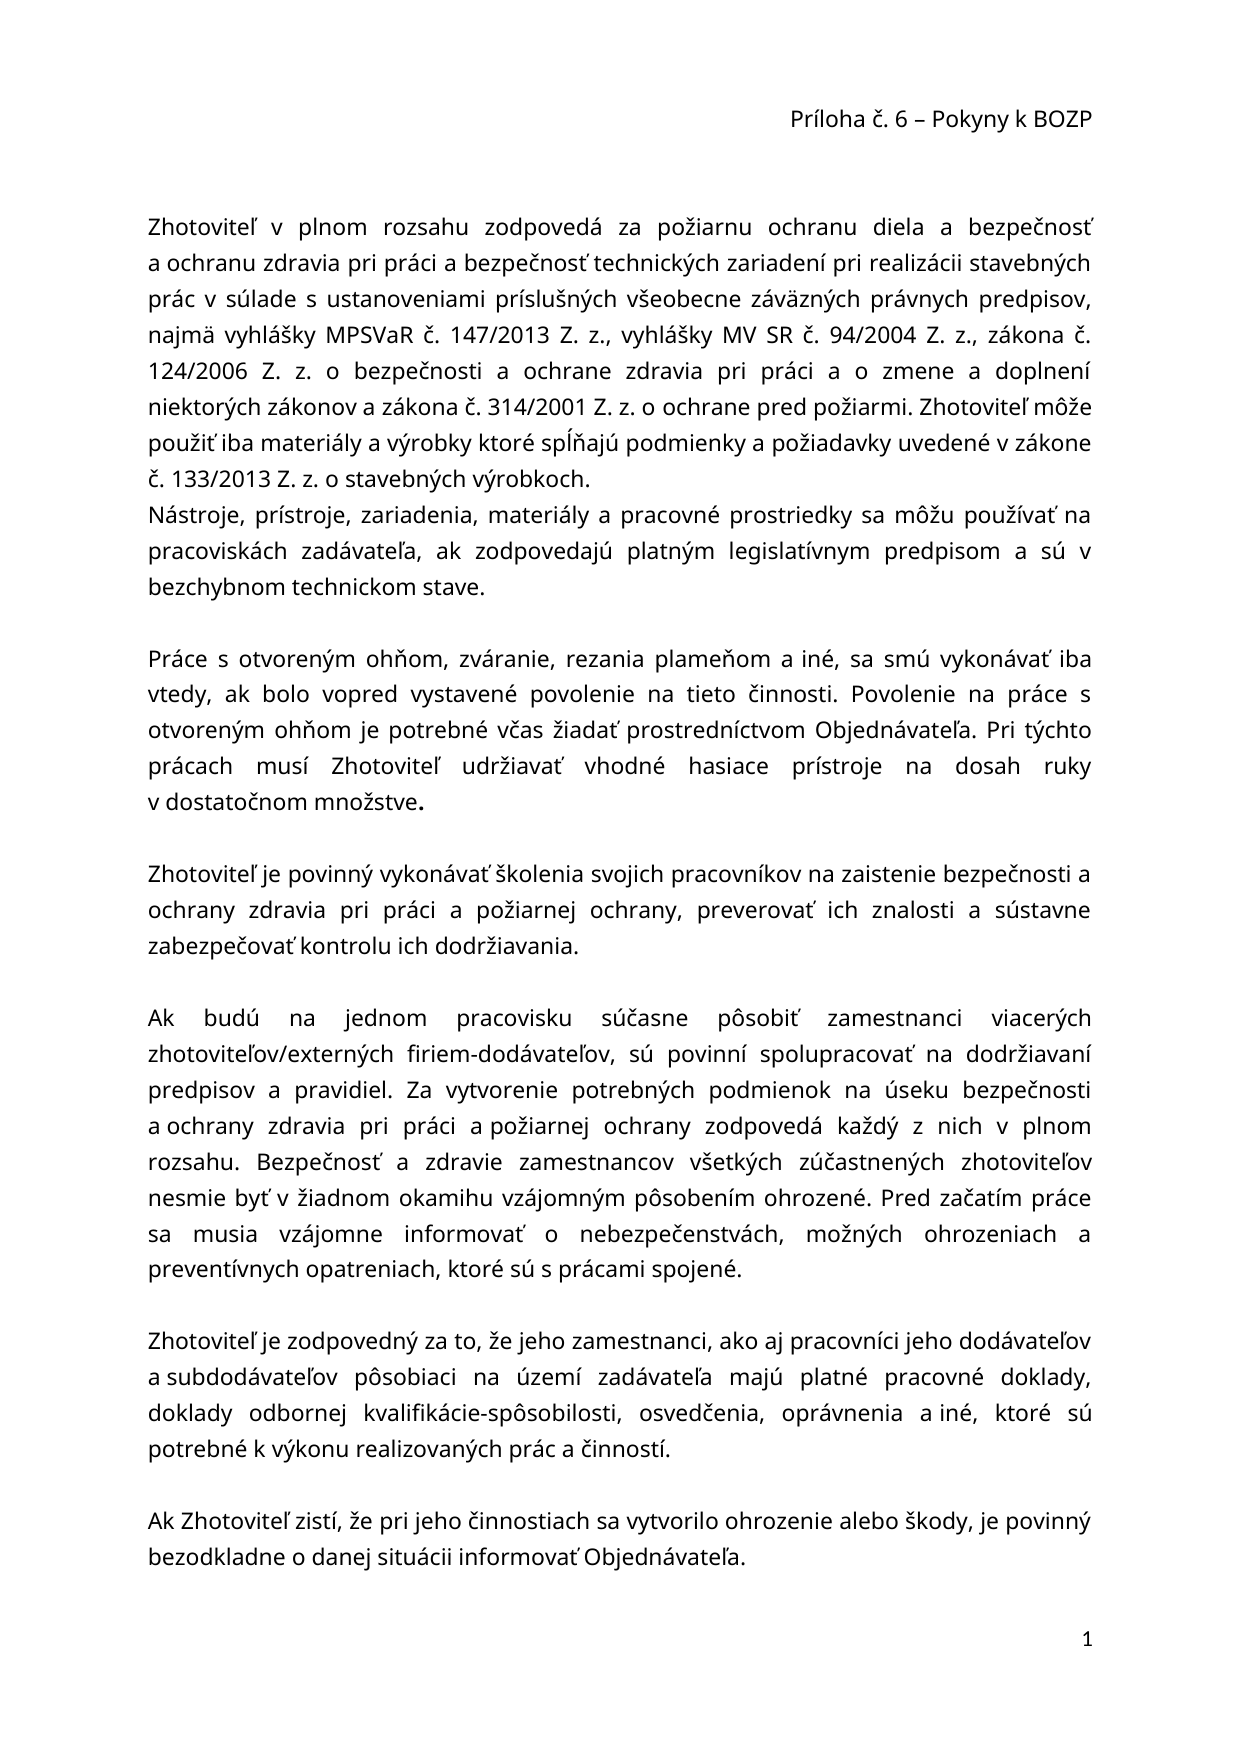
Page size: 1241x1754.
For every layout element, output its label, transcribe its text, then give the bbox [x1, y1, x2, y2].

text Nástroje, prístroje, zariadenia, materiály a pracovné prostriedky sa môžu používať na pracoviskách zadávateľa, ak zodpovedajú platným legislatívnym predpisom a sú v bezchybnom technickom stave. [148, 499, 1093, 602]
text Ak Zhotoviteľ zistí, že pri jeho činnostiach sa vytvorilo ohrozenie alebo škody, je povinný bezodkladne o danej situácii informovať Objednávateľa. [148, 1505, 1093, 1572]
text Zhotoviteľ v plnom rozsahu zodpovedá za požiarnu ochranu diela a bezpečnosť a ochranu zdravia pri práci a bezpečnosť technických zariadení pri realizácii stavebných prác v súlade s ustanoveniami príslušných všeobecne záväzných právnych predpisov, najmä vyhlášky MPSVaR č. 147/2013 Z. z., vyhlášky MV SR č. 94/2004 Z. z., zákona č. 124/2006 Z. z. o bezpečnosti a ochrane zdravia pri práci a o zmene a doplnení niektorých zákonov a zákona č. 314/2001 Z. z. o ochrane pred požiarmi. Zhotoviteľ môže použiť iba materiály a výrobky ktoré spĺňajú podmienky a požiadavky uvedené v zákone č. 133/2013 Z. z. o stavebných výrobkoch. [148, 211, 1093, 494]
text Zhotoviteľ je povinný vykonávať školenia svojich pracovníkov na zaistenie bezpečnosti a ochrany zdravia pri práci a požiarnej ochrany, preverovať ich znalosti a sústavne zabezpečovať kontrolu ich dodržiavania. [148, 858, 1093, 961]
text Ak budú na jednom pracovisku súčasne pôsobiť zamestnanci viacerých zhotoviteľov/externých firiem-dodávateľov, sú povinní spolupracovať na dodržiavaní predpisov a pravidiel. Za vytvorenie potrebných podmienok na úseku bezpečnosti a ochrany zdravia pri práci a požiarnej ochrany zodpovedá každý z nich v plnom rozsahu. Bezpečnosť a zdravie zamestnancov všetkých zúčastnených zhotoviteľov nesmie byť v žiadnom okamihu vzájomným pôsobením ohrozené. Pred začatím práce sa musia vzájomne informovať o nebezpečenstvách, možných ohrozeniach a preventívnych opatreniach, ktoré sú s prácami spojené. [148, 1002, 1093, 1285]
text Zhotoviteľ je zodpovedný za to, že jeho zamestnanci, ako aj pracovníci jeho dodávateľov a subdodávateľov pôsobiaci na území zadávateľa majú platné pracovné doklady, doklady odbornej kvalifikácie-spôsobilosti, osvedčenia, oprávnenia a iné, ktoré sú potrebné k výkonu realizovaných prác a činností. [148, 1325, 1093, 1464]
text Príloha č. 6 – Pokyny k BOZP [148, 103, 1093, 135]
text Práce s otvoreným ohňom, zváranie, rezania plameňom a iné, sa smú vykonávať iba vtedy, ak bolo vopred vystavené povolenie na tieto činnosti. Povolenie na práce s otvoreným ohňom je potrebné včas žiadať prostredníctvom Objednávateľa. Pri týchto prácach musí Zhotoviteľ udržiavať vhodné hasiace prístroje na dosah ruky v dostatočnom množstve. [148, 642, 1093, 817]
